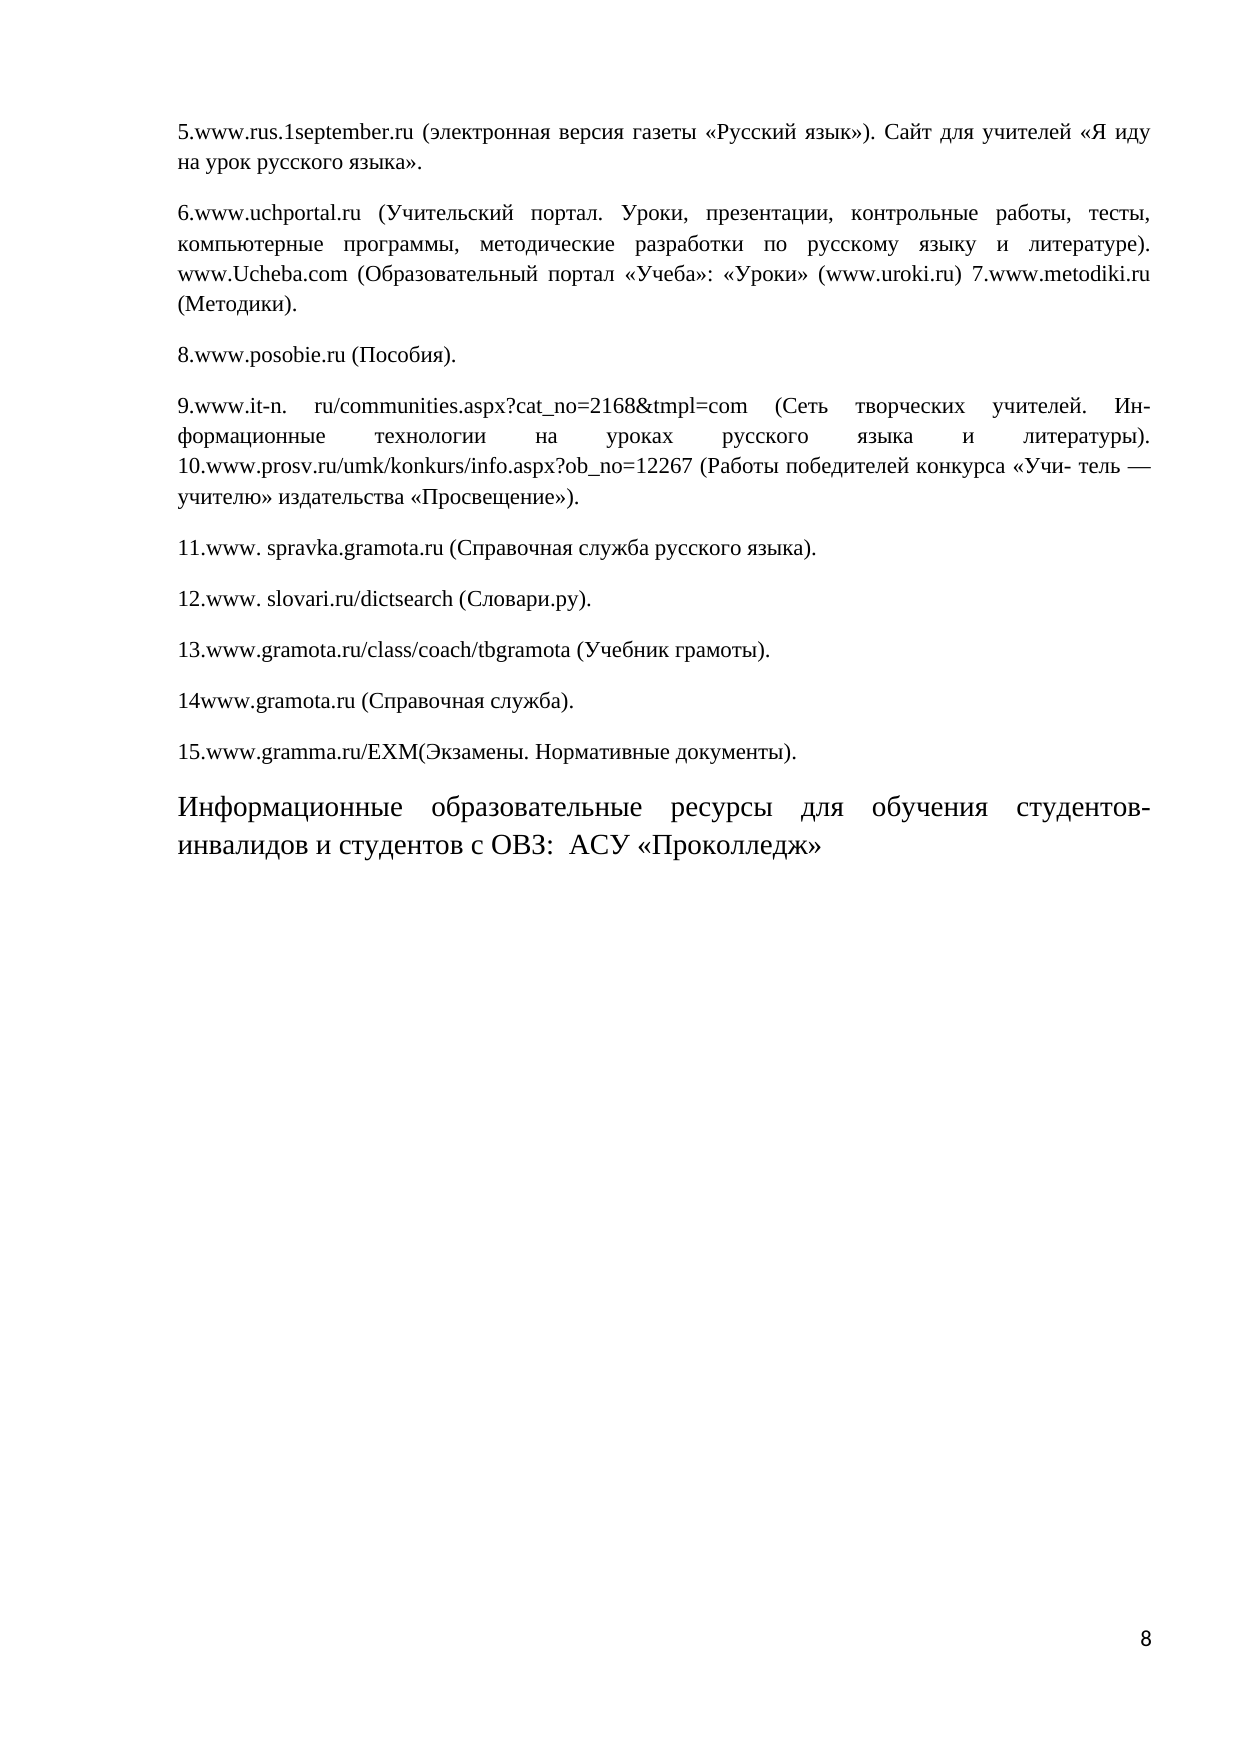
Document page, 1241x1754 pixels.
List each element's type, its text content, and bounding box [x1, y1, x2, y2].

text 15.www.gramma.ru/EXM(Экзамены. Нормативные документы). [177, 738, 1152, 764]
text 5.www.rus.1september.ru (электронная версия газеты «Русский язык»). Сайт для учителей «Я иду на урок русского языка». [177, 118, 1152, 175]
text 14www.gramota.ru (Справочная служба). [177, 687, 1152, 713]
text Информационные образовательные ресурсы для обучения студентов-инвалидов и студентов с ОВЗ: АСУ «Проколледж» [177, 789, 1152, 861]
text 12.www. slovari.ru/dictsearch (Словари.ру). [177, 585, 1152, 611]
text 6.www.uchportal.ru (Учительский портал. Уроки, презентации, контрольные работы, тесты, компьютерные программы, методические разработки по русскому языку и литературе). www.Ucheba.com (Образовательный портал «Учеба»: «Уроки» (www.uroki.ru) 7.www.metodiki.ru (Методики). [177, 199, 1152, 316]
text 8.www.posobie.ru (Пособия). [177, 341, 1152, 367]
text 9.www.it-n. ru/communities.aspx?cat_no=2168&tmpl=com (Сеть творческих учителей. Ин- формационные технологии на уроках русского языка и литературы). 10.www.prosv.ru/umk/konkurs/info.aspx?ob_no=12267 (Работы победителей конкурса «Учи- тель — учителю» издательства «Просвещение»). [177, 392, 1152, 509]
text 11.www. spravka.gramota.ru (Справочная служба русского языка). [177, 534, 1152, 560]
text 13.www.gramota.ru/class/coach/tbgramota (Учебник грамоты). [177, 636, 1152, 662]
